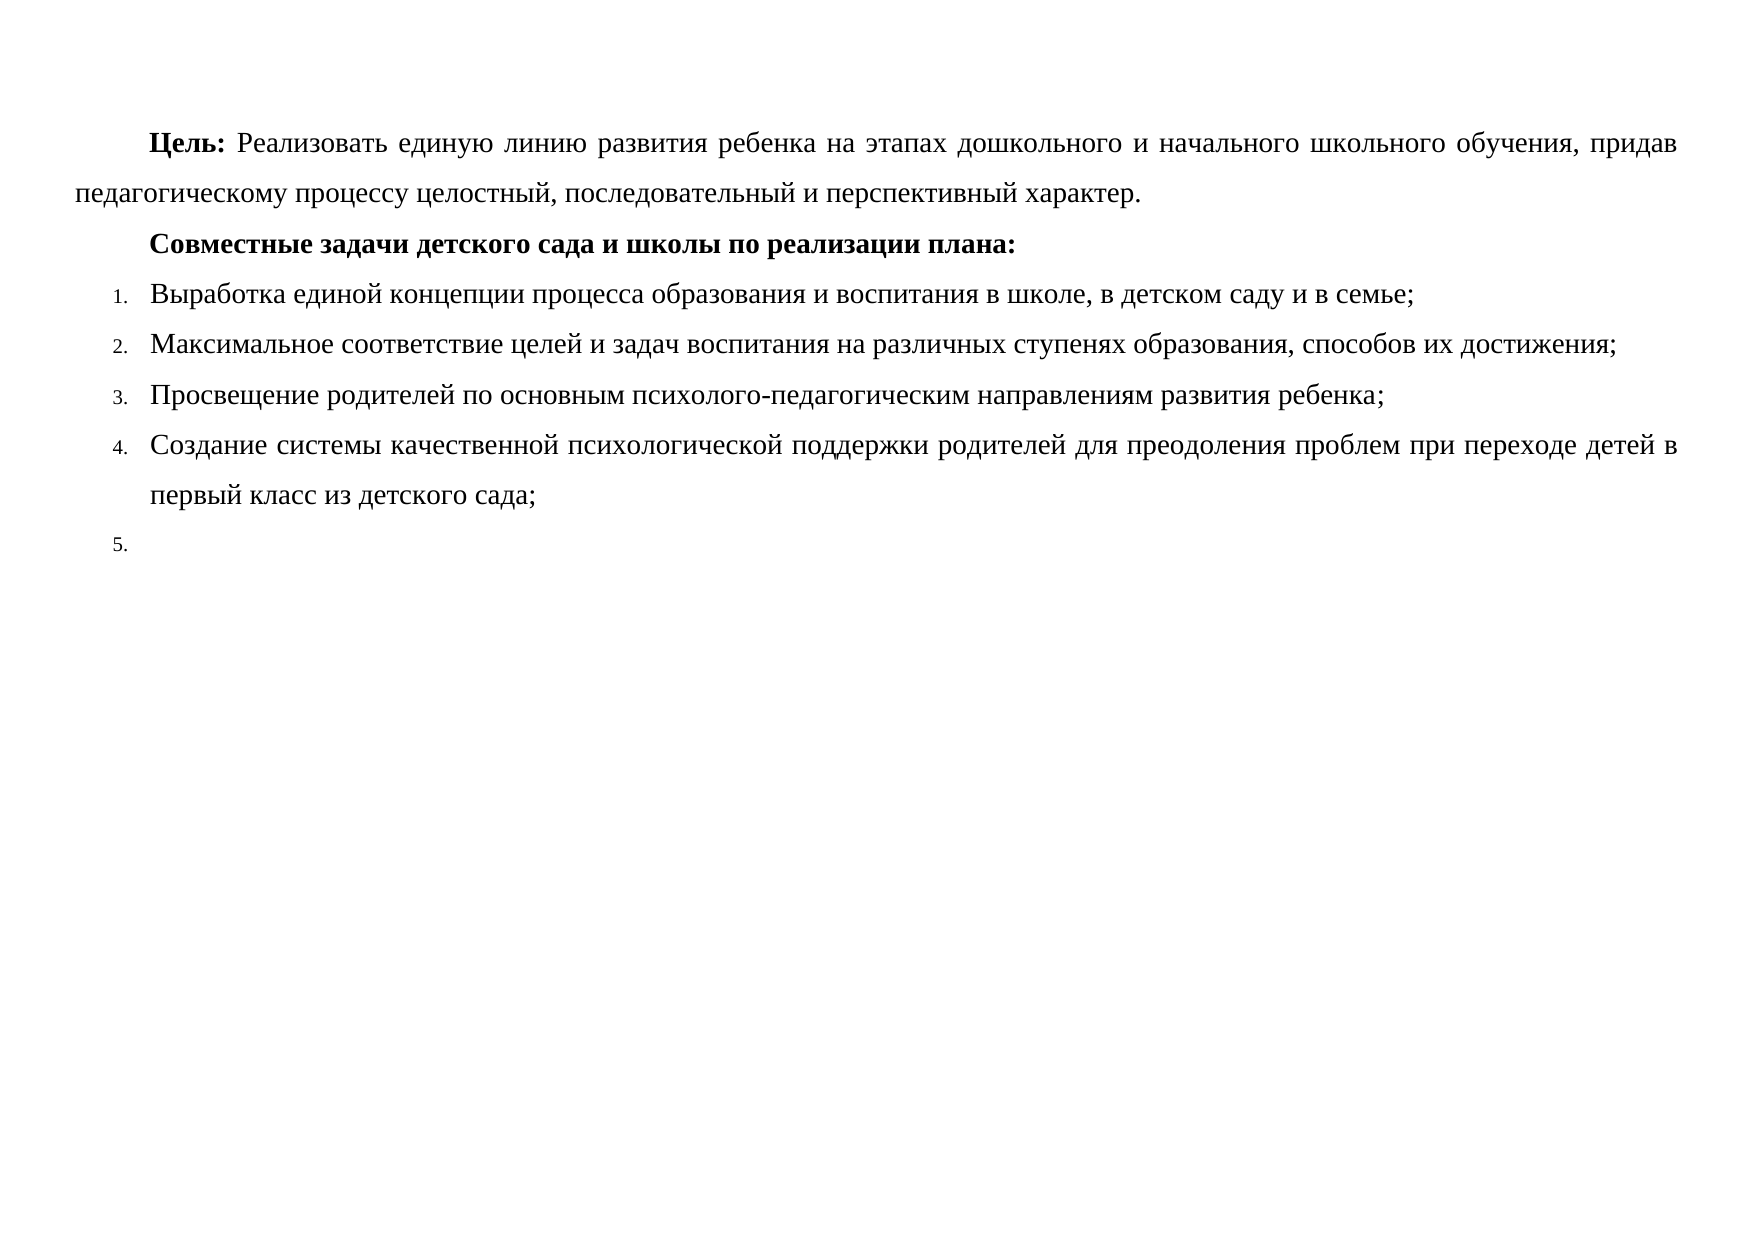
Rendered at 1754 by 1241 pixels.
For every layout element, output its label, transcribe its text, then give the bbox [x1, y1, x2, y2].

text Совместные задачи детского сада и школы по реализации плана: [75, 226, 1679, 259]
list Максимальное соответствие целей и задач воспитания на различных ступенях образования, способов их достижения; [112, 327, 1679, 360]
list Создание системы качественной психологической поддержки родителей для преодоления проблем при переходе детей в первый класс из детского сада; [112, 427, 1679, 511]
list Просвещение родителей по основным психолого-педагогическим направлениям развития ребенка; [112, 377, 1679, 410]
text Цель: Реализовать единую линию развития ребенка на этапах дошкольного и начального школьного обучения, придав педагогическому процессу целостный, последовательный и перспективный характер. [75, 125, 1679, 209]
list Выработка единой концепции процесса образования и воспитания в школе, в детском саду и в семье; [112, 276, 1679, 310]
